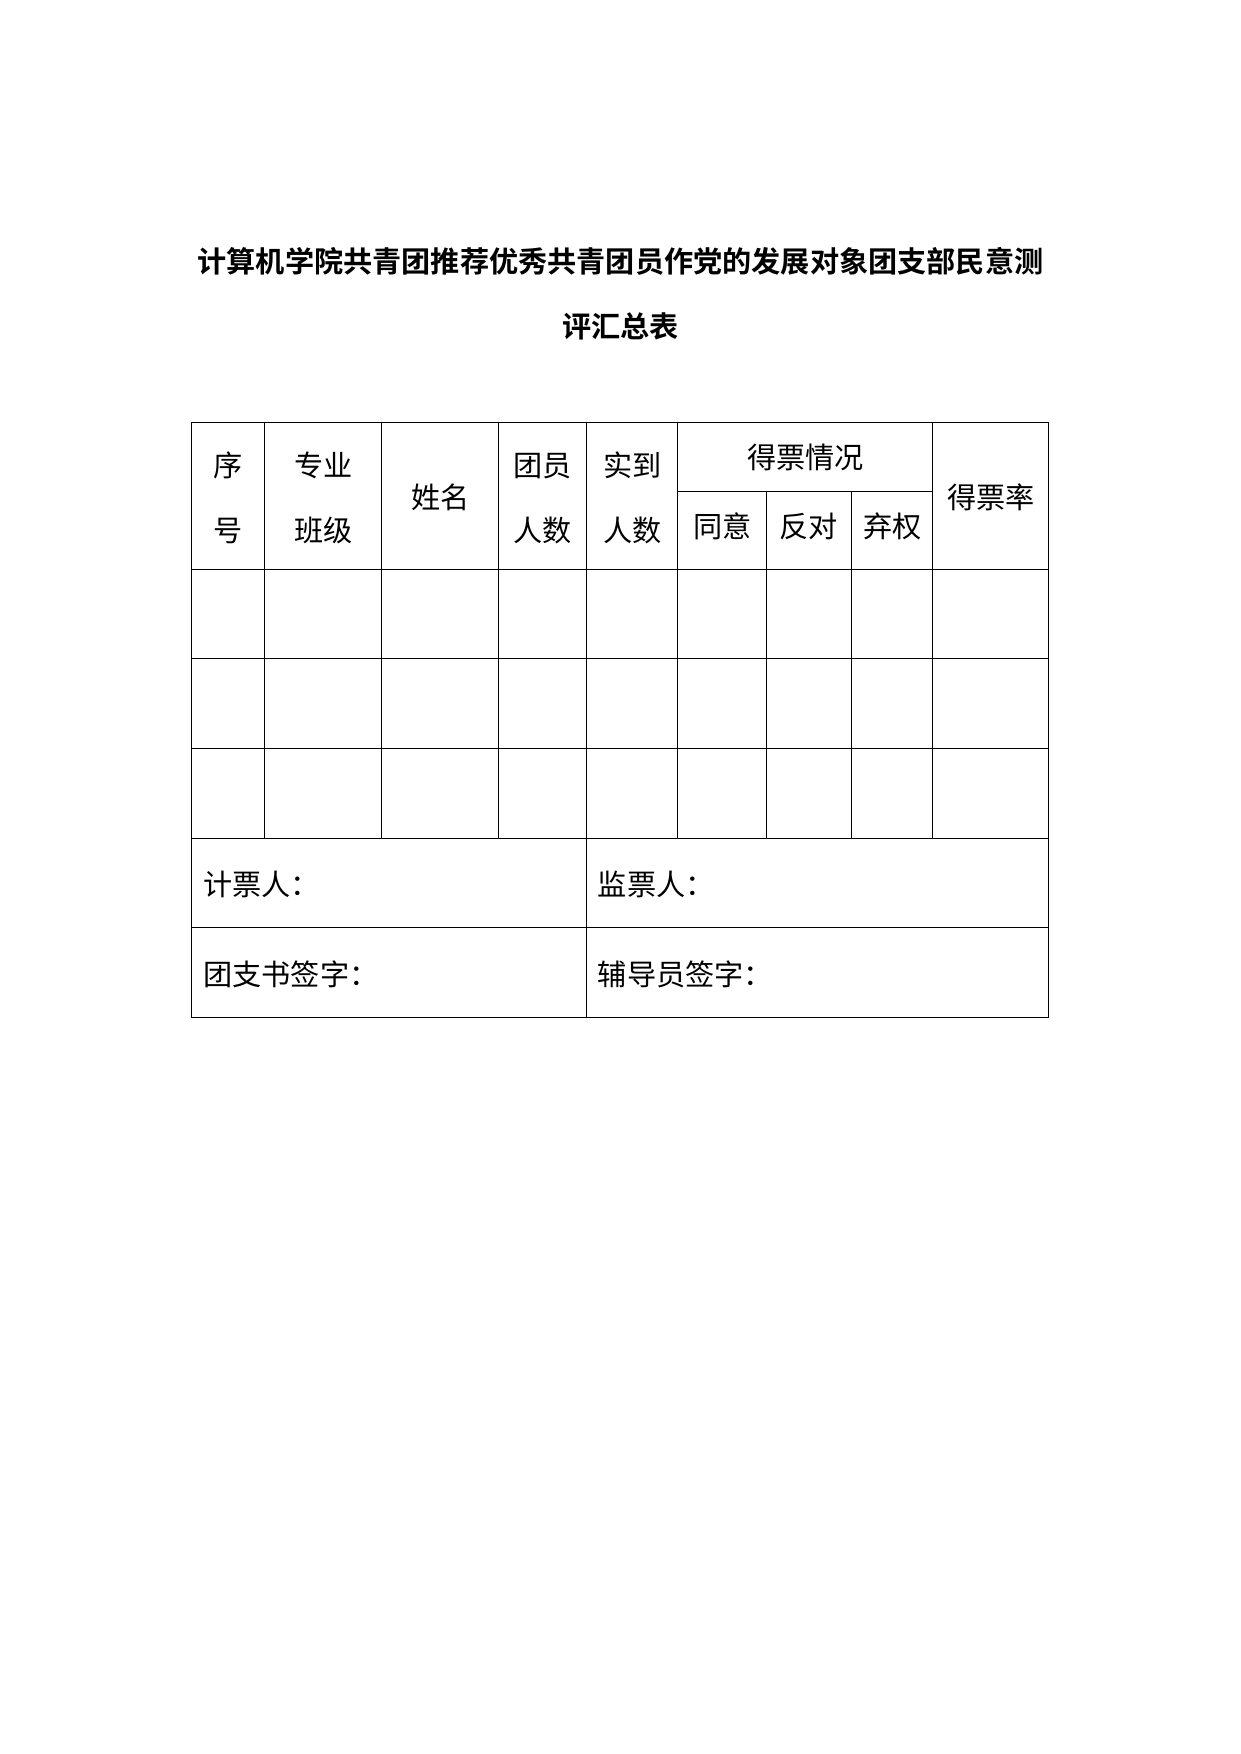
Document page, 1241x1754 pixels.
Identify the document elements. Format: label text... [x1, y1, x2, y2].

table_cell [382, 749, 498, 837]
table_header 专业 班级 [265, 423, 381, 569]
table_header 得票情况 [678, 423, 932, 491]
table_cell [499, 659, 586, 748]
table_cell [382, 659, 498, 748]
table_cell [852, 659, 932, 748]
table_cell [265, 659, 381, 748]
table_cell 计票人： [192, 839, 586, 927]
table_cell [767, 749, 851, 837]
table_cell [767, 570, 851, 658]
table_cell 弃权 [852, 492, 932, 569]
table_cell [678, 659, 766, 748]
table_cell [767, 659, 851, 748]
text 计算机学院共青团推荐优秀共青团员作党的发展对象团支部民意测评汇总表 [187, 227, 1053, 357]
table_cell [192, 659, 264, 748]
table_header 序号 [192, 423, 264, 569]
table_cell [933, 659, 1048, 748]
table_cell [933, 749, 1048, 837]
table_cell [192, 749, 264, 837]
table_cell [587, 749, 677, 837]
table_cell [587, 659, 677, 748]
table_cell [852, 749, 932, 837]
table_cell [852, 570, 932, 658]
table_header 得票率 [933, 423, 1048, 569]
table_cell 反对 [767, 492, 851, 569]
table_cell [499, 749, 586, 837]
table_cell 监票人： [587, 839, 1048, 927]
table_cell [678, 570, 766, 658]
table_cell [933, 570, 1048, 658]
table_cell [265, 570, 381, 658]
table_cell 团支书签字： [192, 928, 586, 1017]
table_header 实到人数 [587, 423, 677, 569]
table_cell [587, 570, 677, 658]
table_cell [382, 570, 498, 658]
table_cell [499, 570, 586, 658]
table_cell [678, 749, 766, 837]
table_header 姓名 [382, 423, 498, 569]
table_cell [192, 570, 264, 658]
table_cell 辅导员签字： [587, 928, 1048, 1017]
table_header 团员人数 [499, 423, 586, 569]
table_cell 同意 [678, 492, 766, 569]
table_cell [265, 749, 381, 837]
